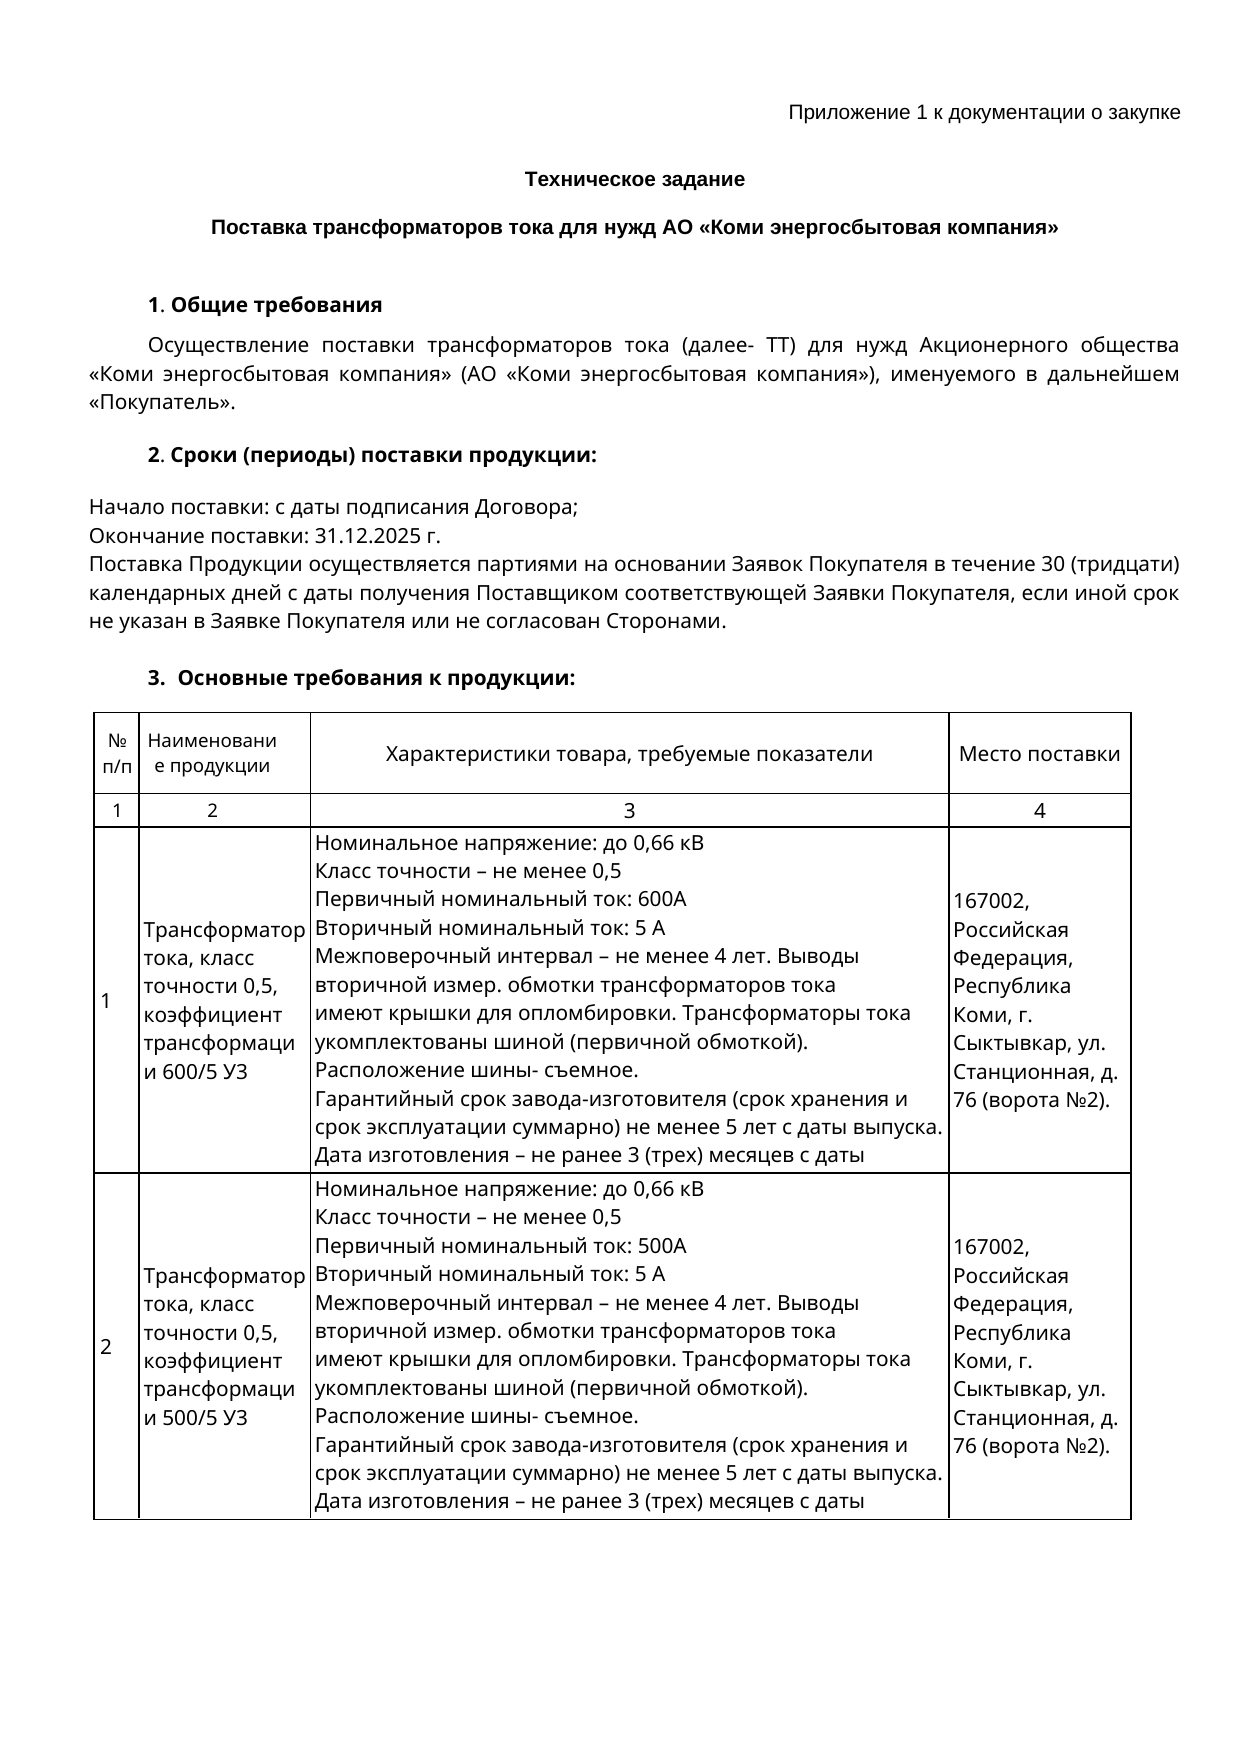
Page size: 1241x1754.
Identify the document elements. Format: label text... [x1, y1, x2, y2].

table_header Характеристики товара, требуемые показатели [311, 713, 948, 793]
table_cell 3 [311, 794, 948, 826]
table_cell 1 [95, 828, 138, 1172]
table_header № п/п [95, 713, 138, 793]
text 1. Общие требования [89, 290, 1181, 318]
list Основные требования к продукции: [148, 663, 1131, 692]
table_header Место поставки [950, 713, 1130, 793]
table_cell Номинальное напряжение: до 0,66 кВ Класс точности – не менее 0,5 Первичный номинальный ток: 500А Вторичный номинальный ток: 5 А Межповерочный интервал – не менее 4 лет. Выводы вторичной измер. обмотки трансформаторов тока имеют крышки для опломбировки. Трансформаторы тока укомплектованы шиной (первичной обмоткой). Расположение шины- съемное. Гарантийный срок завода-изготовителя (срок хранения и срок эксплуатации суммарно) не менее 5 лет с даты выпуска. Дата изготовления – не ранее 3 (трех) месяцев с даты Заявки. [311, 1174, 948, 1518]
table_cell 2 [95, 1174, 138, 1518]
table_cell 1 [95, 794, 138, 826]
table_cell Трансформатор тока, класс точности 0,5, коэффициент трансформации 500/5 У3 [140, 1174, 310, 1518]
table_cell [950, 1174, 1130, 1518]
text Осуществление поставки трансформаторов тока (далее- ТТ) для нужд Акционерного общества «Коми энергосбытовая компания» (АО «Коми энергосбытовая компания»), именуемого в дальнейшем «Покупатель». [89, 331, 1181, 416]
text Приложение 1 к документации о закупке [89, 100, 1181, 124]
text Техническое задание [89, 167, 1181, 191]
table_header Наименование продукции [140, 713, 310, 793]
table_cell Номинальное напряжение: до 0,66 кВ Класс точности – не менее 0,5 Первичный номинальный ток: 600А Вторичный номинальный ток: 5 А Межповерочный интервал – не менее 4 лет. Выводы вторичной измер. обмотки трансформаторов тока имеют крышки для опломбировки. Трансформаторы тока укомплектованы шиной (первичной обмоткой). Расположение шины- съемное. Гарантийный срок завода-изготовителя (срок хранения и срок эксплуатации суммарно) не менее 5 лет с даты выпуска. Дата изготовления – не ранее 3 (трех) месяцев с даты Заявки. [311, 828, 948, 1172]
table_cell 167002, Российская Федерация, Республика Коми, г. Сыктывкар, ул. Станционная, д. 76 (ворота №2). [950, 828, 1130, 1172]
text Начало поставки: с даты подписания Договора; [89, 492, 1181, 521]
text Окончание поставки: 31.12.2025 г. [89, 521, 1181, 549]
table_cell Трансформатор тока, класс точности 0,5, коэффициент трансформации 600/5 У3 [140, 828, 310, 1172]
table_cell 4 [950, 794, 1130, 826]
text Поставка трансформаторов тока для нужд АО «Коми энергосбытовая компания» [89, 215, 1181, 239]
text Поставка Продукции осуществляется партиями на основании Заявок Покупателя в течение 30 (тридцати) календарных дней с даты получения Поставщиком соответствующей Заявки Покупателя, если иной срок не указан в Заявке Покупателя или не согласован Сторонами. [89, 549, 1181, 635]
table_cell 2 [140, 794, 310, 826]
text 2. Сроки (периоды) поставки продукции: [148, 442, 1181, 467]
